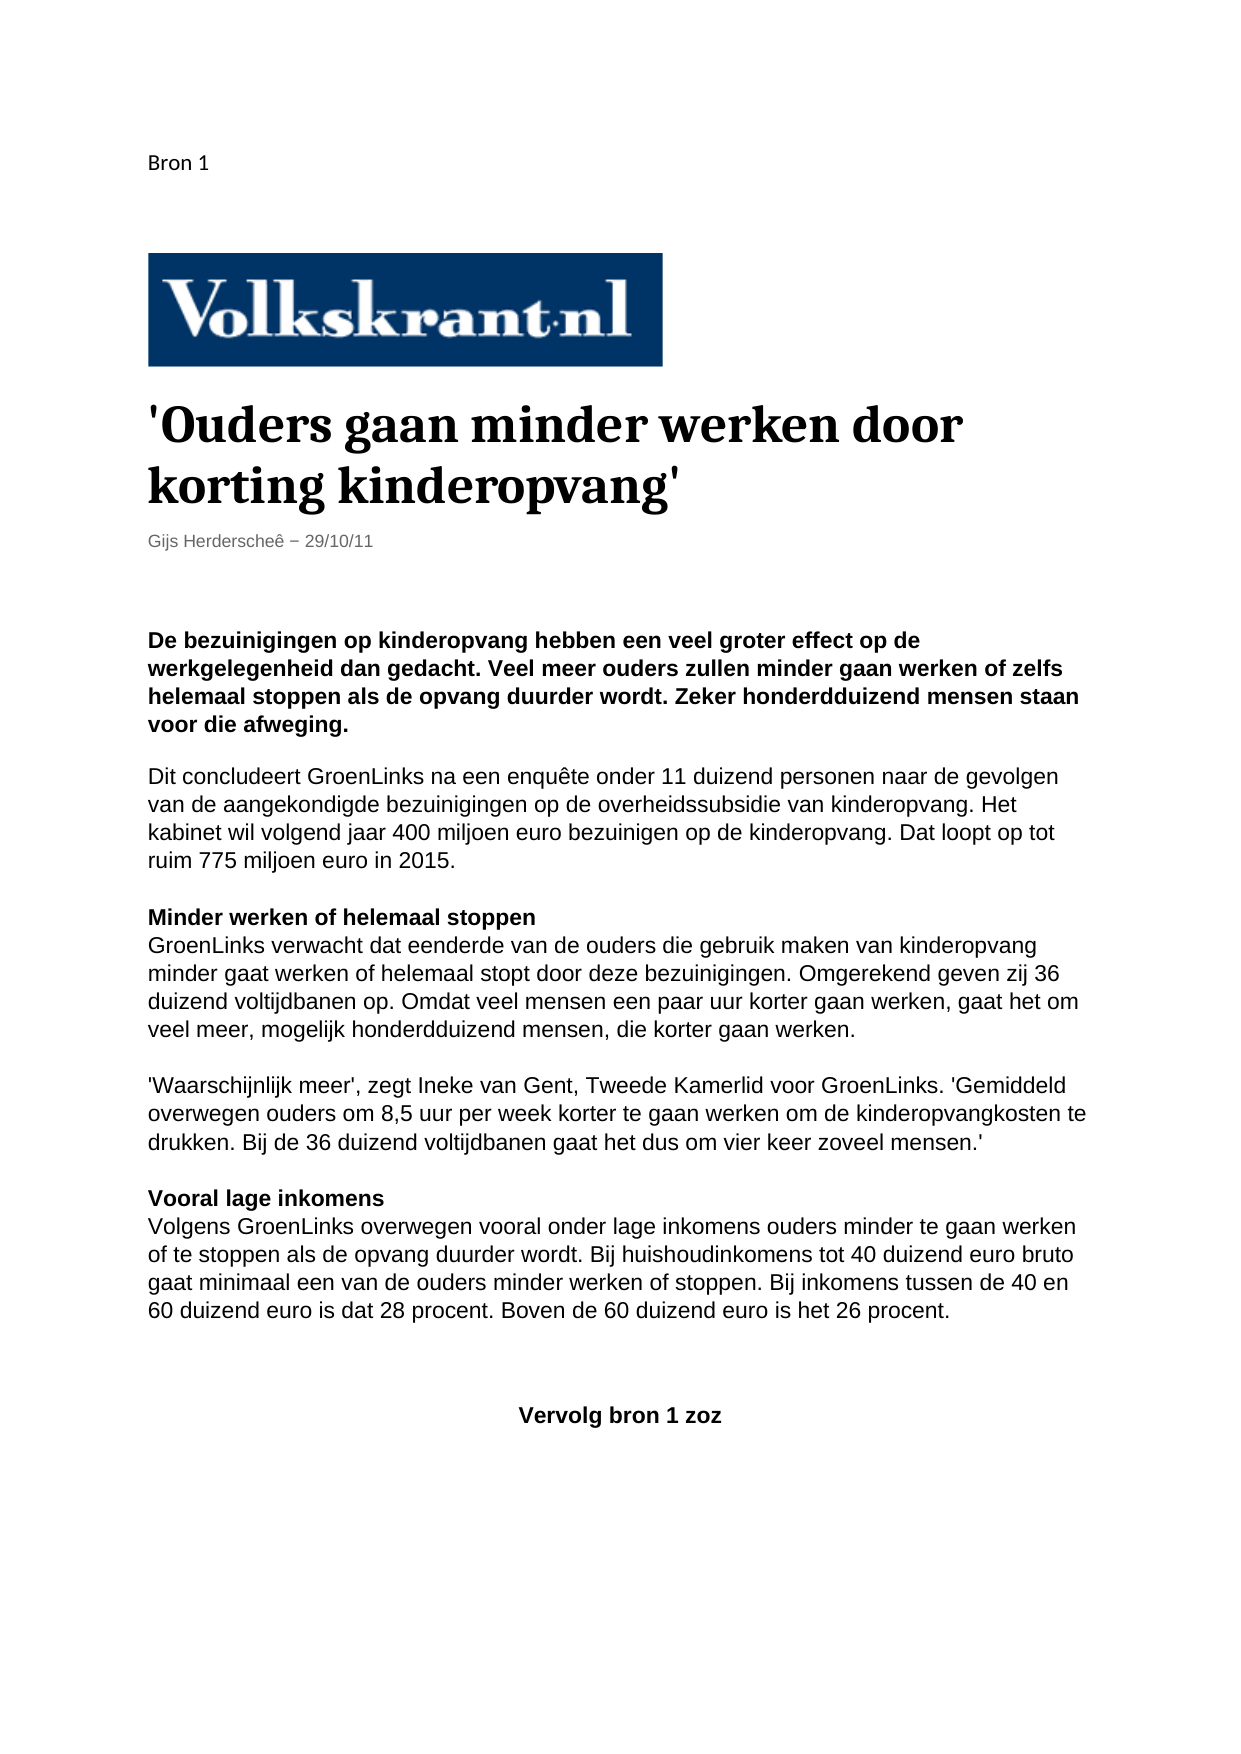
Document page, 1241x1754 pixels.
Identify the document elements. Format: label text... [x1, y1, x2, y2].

text De bezuinigingen op kinderopvang hebben een veel groter effect op de werkgelegenheid dan gedacht. Veel meer ouders zullen minder gaan werken of zelfs helemaal stoppen als de opvang duurder wordt. Zeker honderdduizend mensen staan voor die afweging. [148, 625, 1093, 738]
text Vervolg bron 1 zoz [148, 1402, 1093, 1428]
text Gijs Herderscheê − 29/10/11 [148, 523, 1093, 551]
picture [147, 253, 663, 370]
text Bron 1 [148, 148, 1093, 176]
subtitle 'Ouders gaan minder werken door korting kinderopvang' [148, 395, 1080, 517]
text Dit concludeert GroenLinks na een enquête onder 11 duizend personen naar de gevolgen van de aangekondigde bezuinigingen op de overheidssubsidie van kinderopvang. Het kabinet wil volgend jaar 400 miljoen euro bezuinigen op de kinderopvang. Dat loopt op tot ruim 775 miljoen euro in 2015. Minder werken of helemaal stoppen GroenLinks verwacht dat eenderde van de ouders die gebruik maken van kinderopvang minder gaat werken of helemaal stopt door deze bezuinigingen. Omgerekend geven zij 36 duizend voltijdbanen op. Omdat veel mensen een paar uur korter gaan werken, gaat het om veel meer, mogelijk honderdduizend mensen, die korter gaan werken. 'Waarschijnlijk meer', zegt Ineke van Gent, Tweede Kamerlid voor GroenLinks. 'Gemiddeld overwegen ouders om 8,5 uur per week korter te gaan werken om de kinderopvangkosten te drukken. Bij de 36 duizend voltijdbanen gaat het dus om vier keer zoveel mensen.' Vooral lage inkomens Volgens GroenLinks overwegen vooral onder lage inkomens ouders minder te gaan werken of te stoppen als de opvang duurder wordt. Bij huishoudinkomens tot 40 duizend euro bruto gaat minimaal een van de ouders minder werken of stoppen. Bij inkomens tussen de 40 en 60 duizend euro is dat 28 procent. Boven de 60 duizend euro is het 26 procent. [148, 761, 1093, 1324]
